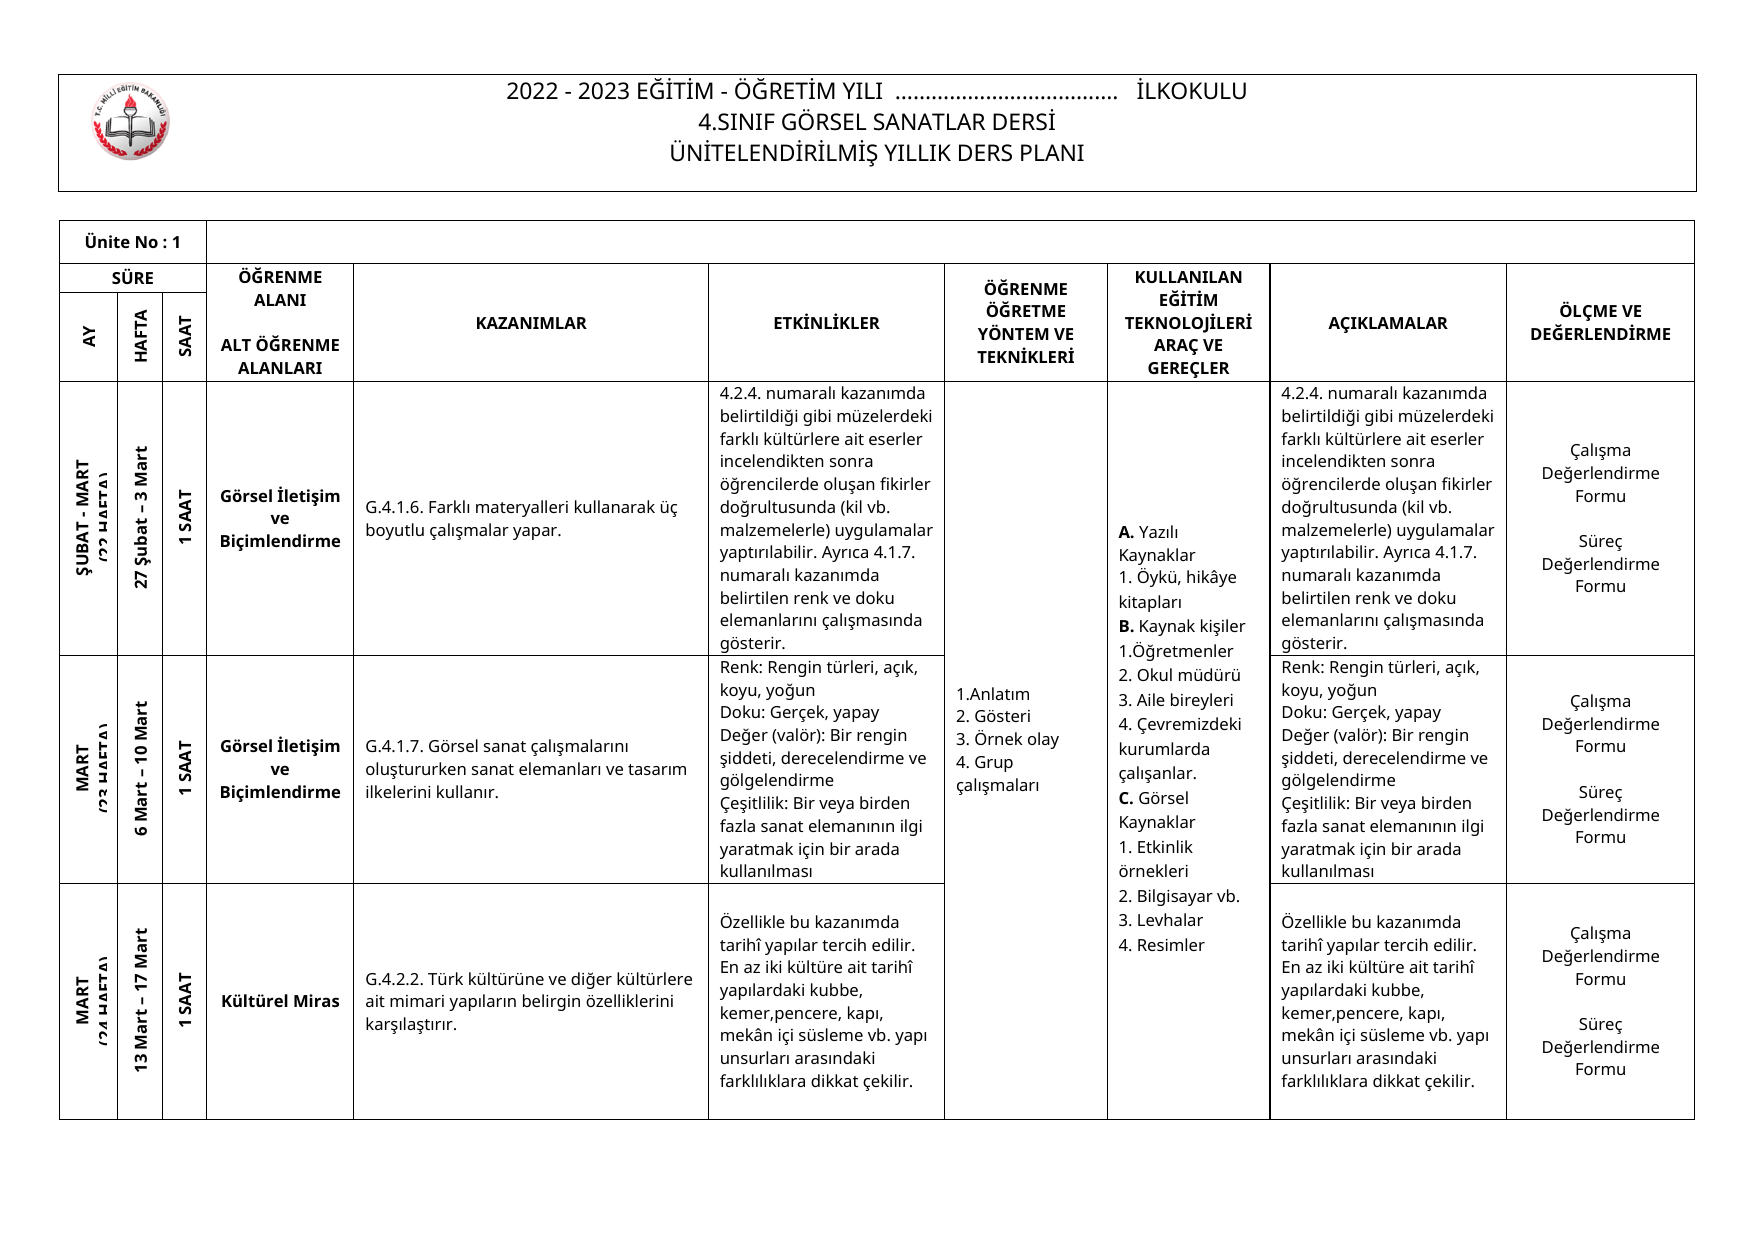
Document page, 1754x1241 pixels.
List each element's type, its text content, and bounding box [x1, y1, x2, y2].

table_cell 1 SAAT [163, 382, 206, 654]
table_cell 4.2.4. numaralı kazanımda belirtildiği gibi müzelerdeki farklı kültürlere ait eserler incelendikten sonra öğrencilerde oluşan fikirler doğrultusunda (kil vb. malzemelerle) uygulamalar yaptırılabilir. Ayrıca 4.1.7. numaralı kazanımda belirtilen renk ve doku elemanlarını çalışmasında gösterir. [1271, 382, 1506, 654]
table_cell AÇIKLAMALAR [1271, 264, 1506, 381]
table_cell ÖLÇME VE DEĞERLENDİRME [1507, 264, 1694, 381]
table_cell Renk: Rengin türleri, açık, koyu, yoğun Doku: Gerçek, yapay Değer (valör): Bir rengin şiddeti, derecelendirme ve gölgelendirme Çeşitlilik: Bir veya birden fazla sanat elemanının ilgi yaratmak için bir arada kullanılması [1271, 656, 1506, 883]
table_cell ŞUBAT - MART (22.HAFTA) [60, 382, 117, 654]
table_cell HAFTA [118, 293, 162, 381]
table_cell A. Yazılı Kaynaklar 1. Öykü, hikâye kitapları B. Kaynak kişiler 1.Öğretmenler 2. Okul müdürü 3. Aile bireyleri 4. Çevremizdeki kurumlarda çalışanlar. C. Görsel Kaynaklar 1. Etkinlik örnekleri 2. Bilgisayar vb. 3. Levhalar 4. Resimler [1108, 382, 1269, 1119]
table_cell G.4.2.2. Türk kültürüne ve diğer kültürlere ait mimari yapıların belirgin özelliklerini karşılaştırır. [354, 884, 708, 1119]
table_cell Renk: Rengin türleri, açık, koyu, yoğun Doku: Gerçek, yapay Değer (valör): Bir rengin şiddeti, derecelendirme ve gölgelendirme Çeşitlilik: Bir veya birden fazla sanat elemanının ilgi yaratmak için bir arada kullanılması [709, 656, 944, 883]
table_cell 4.2.4. numaralı kazanımda belirtildiği gibi müzelerdeki farklı kültürlere ait eserler incelendikten sonra öğrencilerde oluşan fikirler doğrultusunda (kil vb. malzemelerle) uygulamalar yaptırılabilir. Ayrıca 4.1.7. numaralı kazanımda belirtilen renk ve doku elemanlarını çalışmasında gösterir. [709, 382, 944, 654]
table_cell 27 Şubat – 3 Mart [118, 382, 162, 654]
table_header Ünite No : 1 [60, 221, 206, 263]
picture [85, 77, 175, 167]
table_cell 13 Mart – 17 Mart [118, 884, 162, 1119]
table_cell MART (23.HAFTA) [60, 656, 117, 883]
table_cell MART (24.HAFTA) [60, 884, 117, 1119]
table_cell SÜRE [60, 264, 206, 292]
table_cell Görsel İletişim ve Biçimlendirme [207, 656, 353, 883]
table_cell 6 Mart – 10 Mart [118, 656, 162, 883]
table_cell ÖĞRENME ALANI ALT ÖĞRENME ALANLARI [207, 264, 353, 381]
table_cell Çalışma Değerlendirme Formu Süreç Değerlendirme Formu [1507, 382, 1694, 654]
table_cell SAAT [163, 293, 206, 381]
table_cell 1 SAAT [163, 884, 206, 1119]
table_cell Kültürel Miras [207, 884, 353, 1119]
table_cell KULLANILAN EĞİTİM TEKNOLOJİLERİ ARAÇ VE GEREÇLER [1108, 264, 1269, 381]
table_cell Özellikle bu kazanımda tarihî yapılar tercih edilir. En az iki kültüre ait tarihî yapılardaki kubbe, kemer,pencere, kapı, mekân içi süsleme vb. yapı unsurları arasındaki farklılıklara dikkat çekilir. [1271, 884, 1506, 1119]
table_cell 1 SAAT [163, 656, 206, 883]
table_cell ÖĞRENME ÖĞRETME YÖNTEM VE TEKNİKLERİ [945, 264, 1107, 381]
table_cell Çalışma Değerlendirme Formu Süreç Değerlendirme Formu [1507, 656, 1694, 883]
table_cell Görsel İletişim ve Biçimlendirme [207, 382, 353, 654]
table_cell 1.Anlatım 2. Gösteri 3. Örnek olay 4. Grup çalışmaları [945, 382, 1107, 1119]
table_cell ETKİNLİKLER [709, 264, 944, 381]
table_cell Çalışma Değerlendirme Formu Süreç Değerlendirme Formu [1507, 884, 1694, 1119]
table_cell Özellikle bu kazanımda tarihî yapılar tercih edilir. En az iki kültüre ait tarihî yapılardaki kubbe, kemer,pencere, kapı, mekân içi süsleme vb. yapı unsurları arasındaki farklılıklara dikkat çekilir. [709, 884, 944, 1119]
table_cell KAZANIMLAR [354, 264, 708, 381]
table_cell G.4.1.6. Farklı materyalleri kullanarak üç boyutlu çalışmalar yapar. [354, 382, 708, 654]
table_cell AY [60, 293, 117, 381]
table_header [207, 221, 1694, 263]
table_cell G.4.1.7. Görsel sanat çalışmalarını oluştururken sanat elemanları ve tasarım ilkelerini kullanır. [354, 656, 708, 883]
